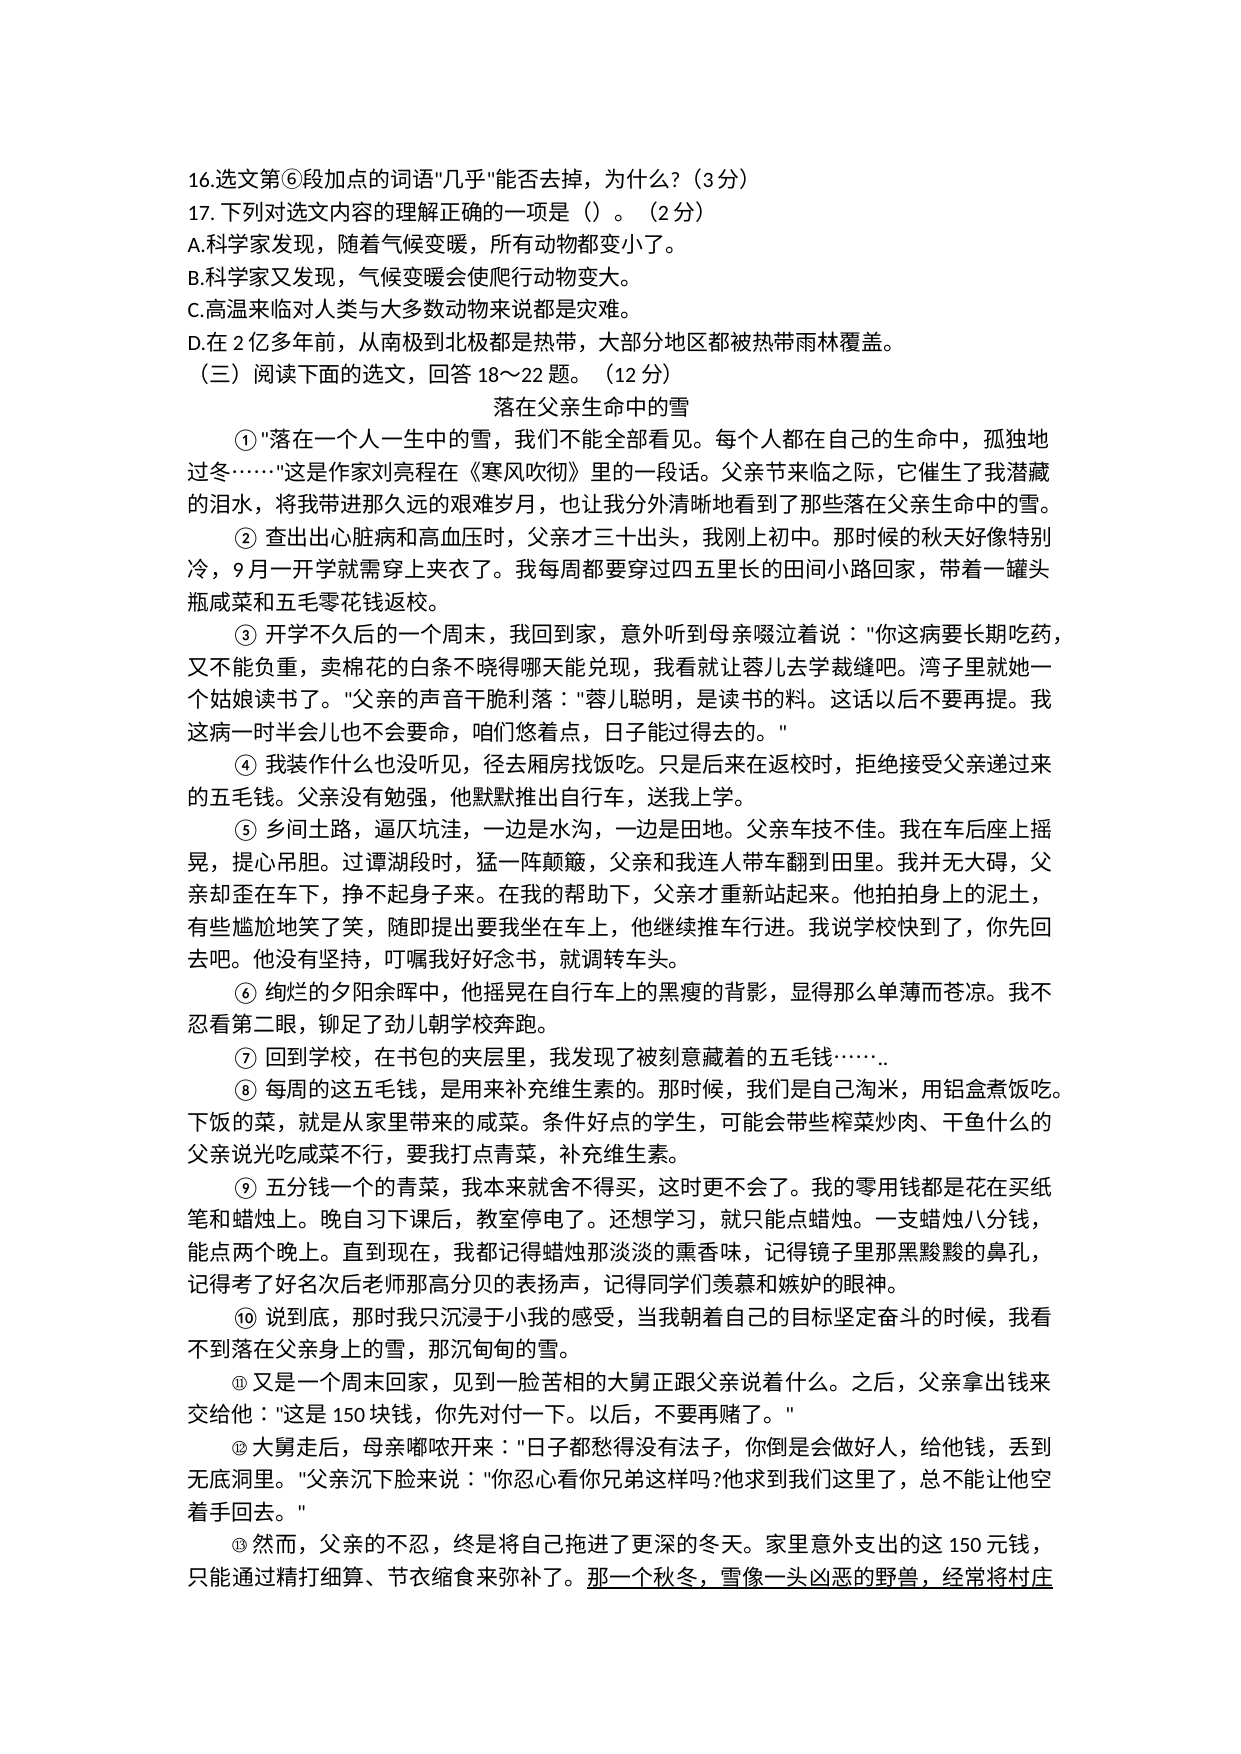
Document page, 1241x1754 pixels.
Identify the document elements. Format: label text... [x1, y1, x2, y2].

text 16.选文第⑥段加点的词语"几乎"能否去掉，为什么?（3分） [187, 162, 1053, 194]
text D.在 2 亿多年前，从南极到北极都是热带，大部分地区都被热带雨林覆盖。 [187, 324, 1053, 357]
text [187, 1527, 1053, 1592]
text ⑨五分钱一个的青菜，我本来就舍不得买，这时更不会了。我的零用钱都是花在买纸笔和蜡烛上。晚自习下课后，教室停电了。还想学习，就只能点蜡烛。一支蜡烛八分钱，能点两个晚上。直到现在，我都记得蜡烛那淡淡的熏香味，记得镜子里那黑黢黢的鼻孔，记得考了好名次后老师那高分贝的表扬声，记得同学们羡慕和嫉妒的眼神。 [187, 1169, 1053, 1299]
text 落在父亲生命中的雪 [187, 389, 1053, 422]
text （三）阅读下面的选文，回答 18～22 题。（12 分） [187, 357, 1053, 389]
text ②查出出心脏病和高血压时，父亲才三十出头，我刚上初中。那时候的秋天好像特别冷，9月一开学就需穿上夹衣了。我每周都要穿过四五里长的田间小路回家，带着一罐头瓶咸菜和五毛零花钱返校。 [187, 519, 1053, 617]
text ④我装作什么也没听见，径去厢房找饭吃。只是后来在返校时，拒绝接受父亲递过来的五毛钱。父亲没有勉强，他默默推出自行车，送我上学。 [187, 747, 1053, 812]
text ⑪又是一个周末回家，见到一脸苦相的大舅正跟父亲说着什么。之后，父亲拿出钱来交给他∶"这是150块钱，你先对付一下。以后，不要再赌了。" [187, 1364, 1053, 1429]
text ⑧每周的这五毛钱，是用来补充维生素的。那时候，我们是自己淘米，用铝盒煮饭吃。下饭的菜，就是从家里带来的咸菜。条件好点的学生，可能会带些榨菜炒肉、干鱼什么的。父亲说光吃咸菜不行，要我打点青菜，补充维生素。 [187, 1072, 1053, 1169]
text B.科学家又发现，气候变暖会使爬行动物变大。 [187, 259, 1053, 292]
text ⑩说到底，那时我只沉浸于小我的感受，当我朝着自己的目标坚定奋斗的时候，我看不到落在父亲身上的雪，那沉甸甸的雪。 [187, 1299, 1053, 1364]
text ⑦回到学校，在书包的夹层里，我发现了被刻意藏着的五毛钱…….. [187, 1039, 1053, 1072]
text ①"落在一个人一生中的雪，我们不能全部看见。每个人都在自己的生命中，孤独地过冬……"这是作家刘亮程在《寒风吹彻》里的一段话。父亲节来临之际，它催生了我潜藏的泪水，将我带进那久远的艰难岁月，也让我分外清晰地看到了那些落在父亲生命中的雪。 [187, 422, 1053, 519]
text C.高温来临对人类与大多数动物来说都是灾难。 [187, 292, 1053, 324]
text A.科学家发现，随着气候变暖，所有动物都变小了。 [187, 227, 1053, 259]
text ⑤乡间土路，逼仄坑洼，一边是水沟，一边是田地。父亲车技不佳。我在车后座上摇晃，提心吊胆。过谭湖段时，猛一阵颠簸，父亲和我连人带车翻到田里。我并无大碍，父亲却歪在车下，挣不起身子来。在我的帮助下，父亲才重新站起来。他拍拍身上的泥土，有些尴尬地笑了笑，随即提出要我坐在车上，他继续推车行进。我说学校快到了，你先回去吧。他没有坚持，叮嘱我好好念书，就调转车头。 [187, 812, 1053, 974]
text ⑥绚烂的夕阳余晖中，他摇晃在自行车上的黑瘦的背影，显得那么单薄而苍凉。我不忍看第二眼，铆足了劲儿朝学校奔跑。 [187, 974, 1053, 1039]
text ⑫大舅走后，母亲嘟哝开来∶"日子都愁得没有法子，你倒是会做好人，给他钱，丢到无底洞里。"父亲沉下脸来说∶"你忍心看你兄弟这样吗?他求到我们这里了，总不能让他空着手回去。" [187, 1429, 1053, 1527]
text 17. 下列对选文内容的理解正确的一项是（）。（2分） [187, 194, 1053, 227]
text ③开学不久后的一个周末，我回到家，意外听到母亲啜泣着说∶"你这病要长期吃药，又不能负重，卖棉花的白条不晓得哪天能兑现，我看就让蓉儿去学裁缝吧。湾子里就她一个姑娘读书了。"父亲的声音干脆利落∶"蓉儿聪明，是读书的料。这话以后不要再提。我这病一时半会儿也不会要命，咱们悠着点，日子能过得去的。" [187, 617, 1053, 747]
